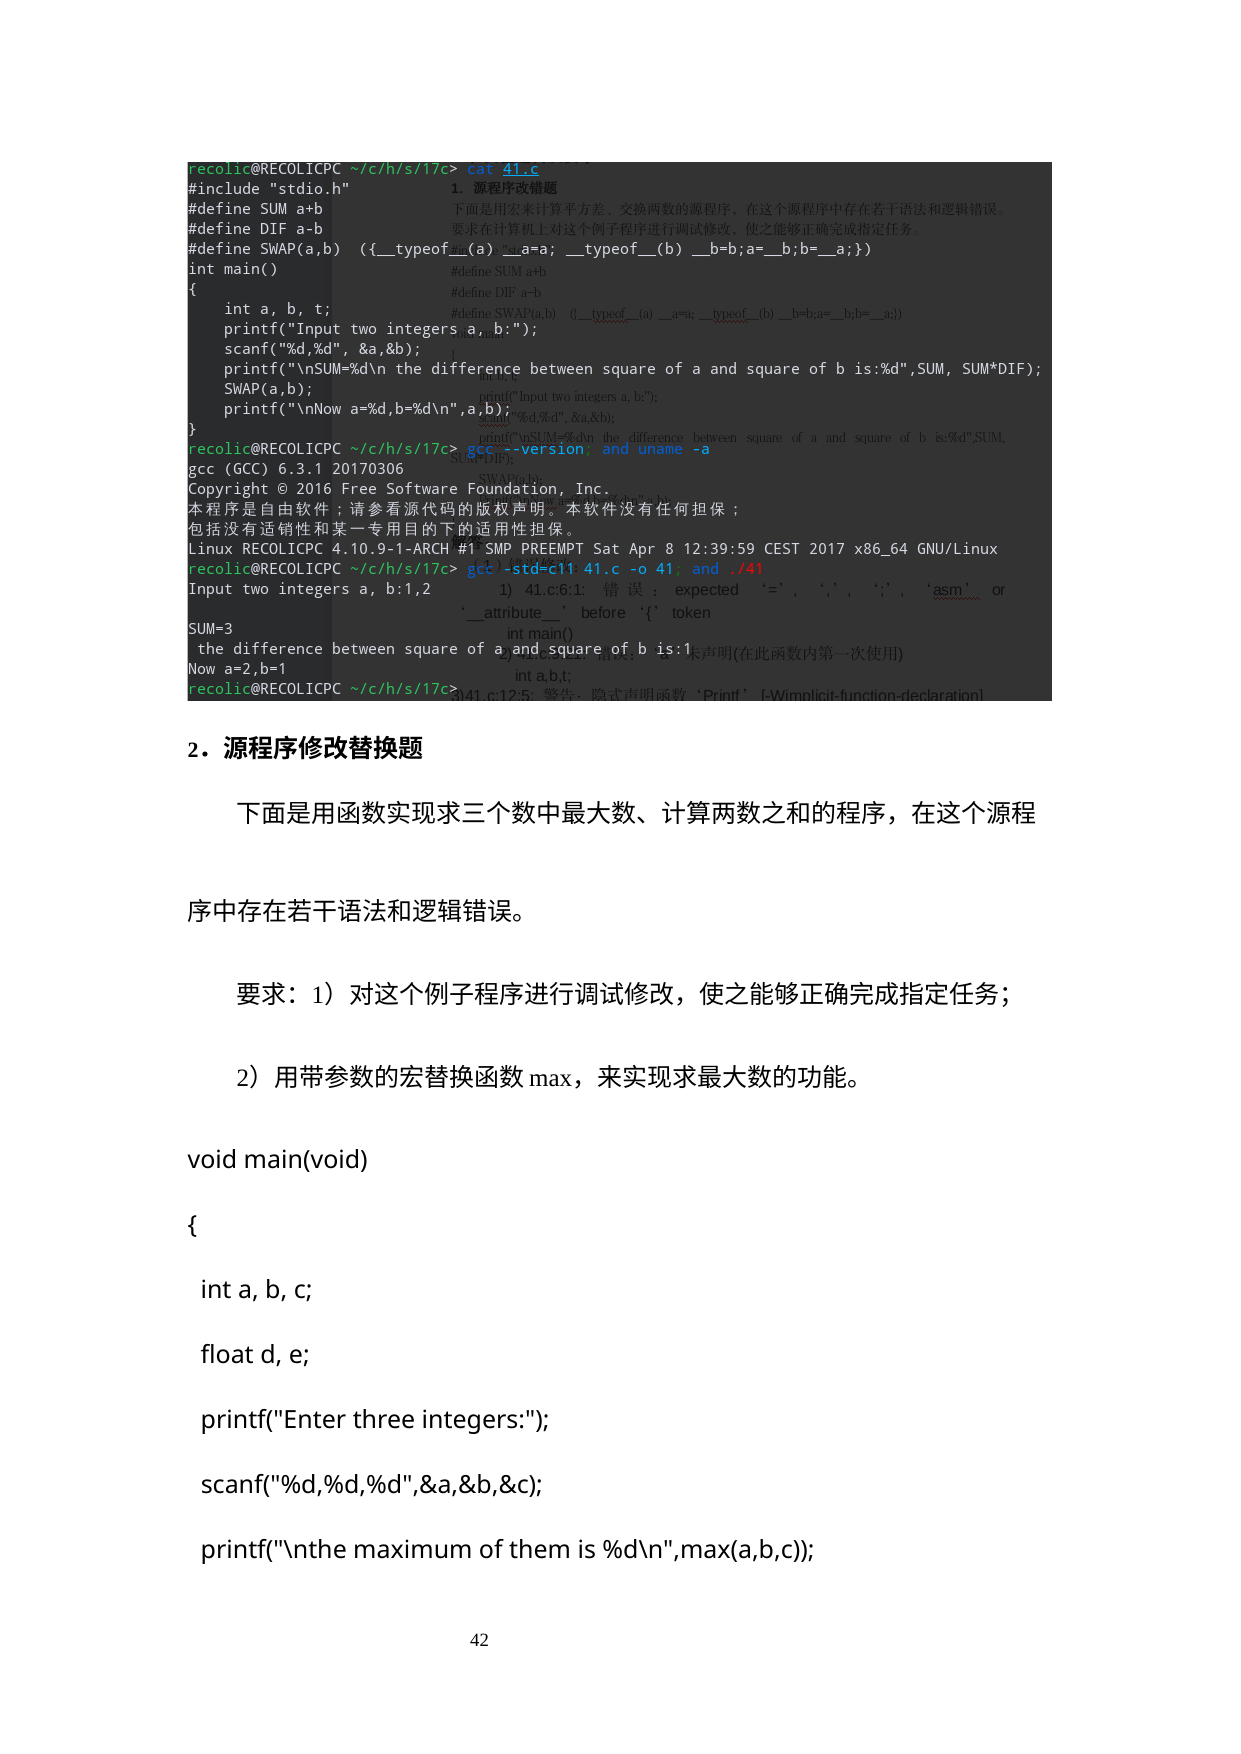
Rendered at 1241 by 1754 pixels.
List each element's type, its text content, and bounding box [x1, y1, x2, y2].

text 2．源程序修改替换题 [187, 714, 1053, 779]
text 2）用带参数的宏替换函数max，来实现求最大数的功能。 [187, 1043, 1053, 1108]
text 下面是用函数实现求三个数中最大数、计算两数之和的程序，在这个源程序中存在若干语法和逻辑错误。 [187, 779, 1053, 942]
text void main(void) [187, 1126, 1053, 1191]
text 要求：1）对这个例子程序进行调试修改，使之能够正确完成指定任务； [187, 960, 1053, 1025]
text scanf("%d,%d,%d",&a,&b,&c); [187, 1451, 1053, 1516]
text float d, e; [187, 1321, 1053, 1386]
text printf("\nthe maximum of them is %d\n",max(a,b,c)); [187, 1516, 1053, 1581]
picture [187, 162, 1052, 701]
text { [187, 1191, 1053, 1256]
text int a, b, c; [187, 1256, 1053, 1321]
text printf("Enter three integers:"); [187, 1386, 1053, 1451]
